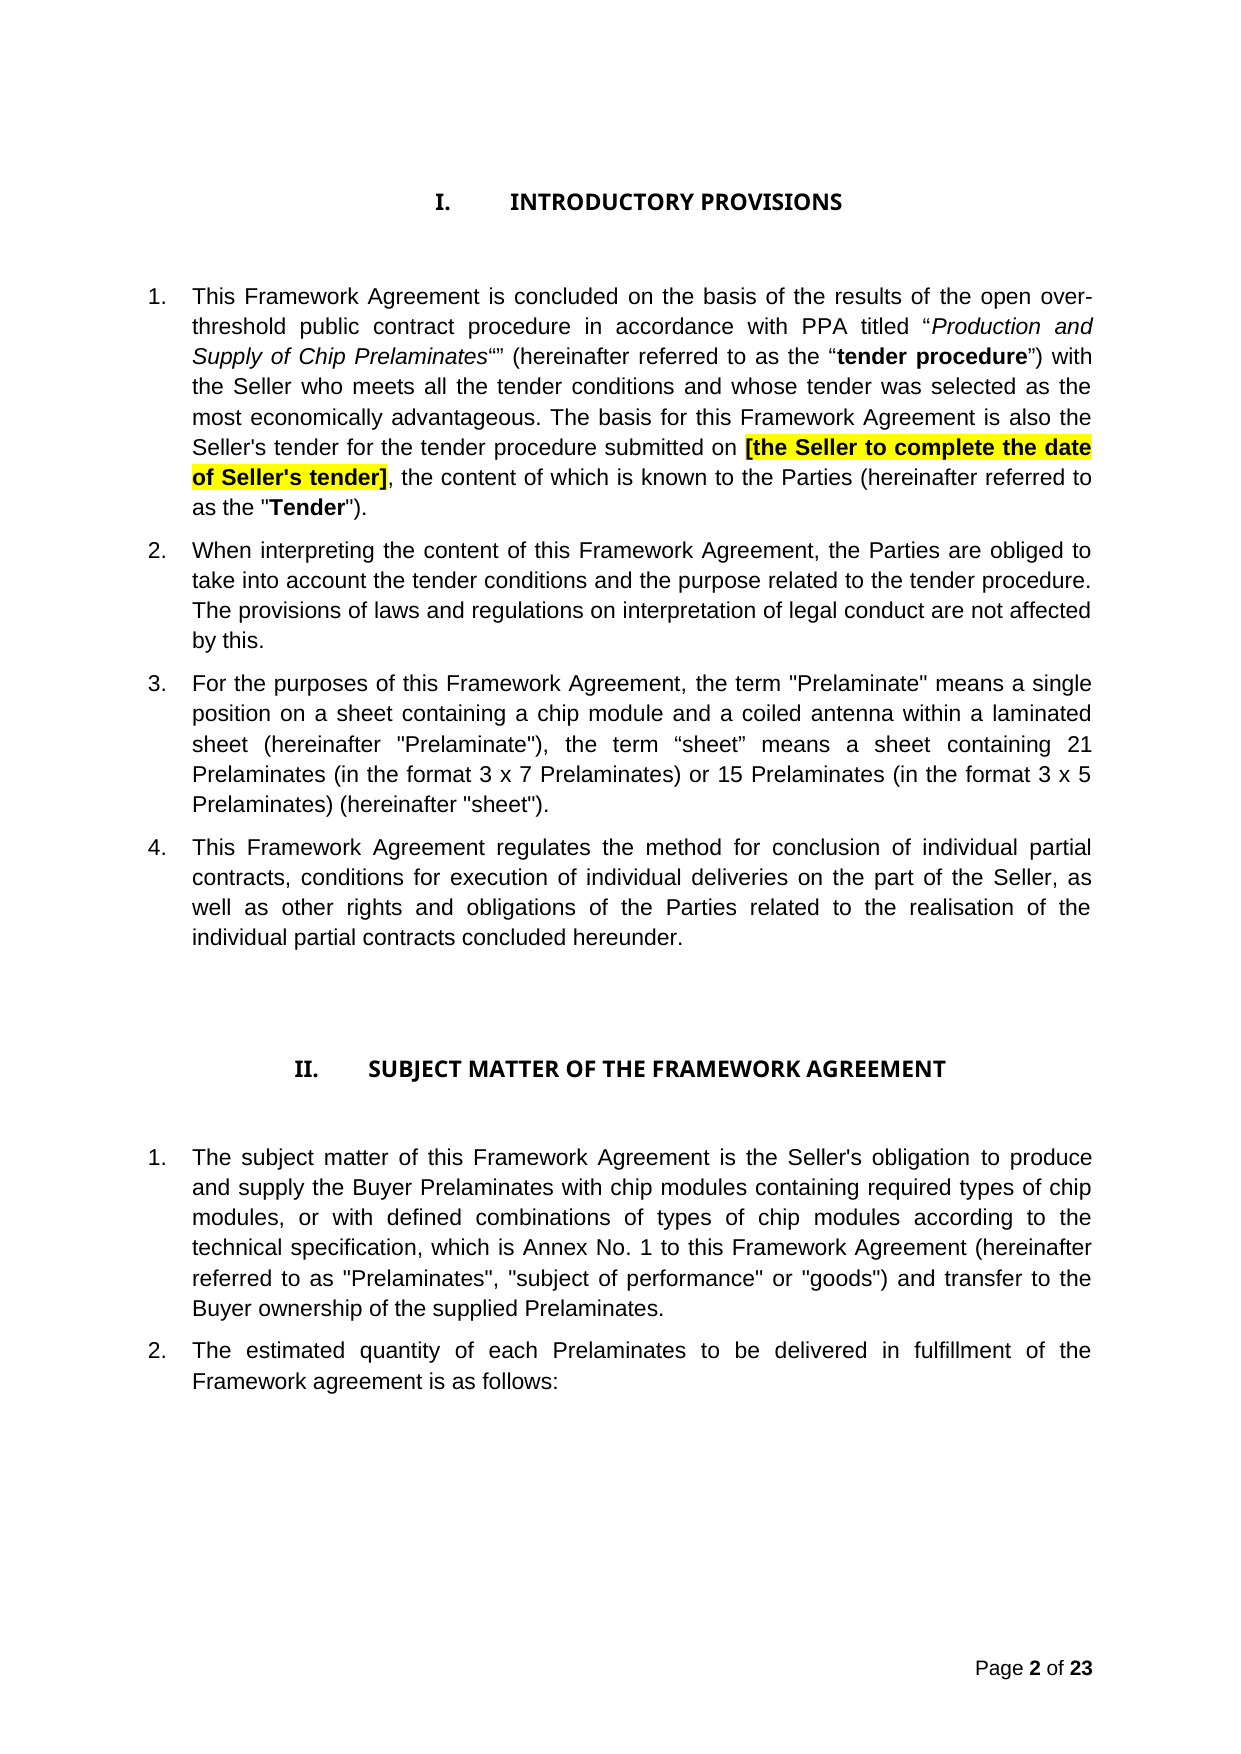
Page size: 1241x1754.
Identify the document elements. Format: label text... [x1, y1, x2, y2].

text II. SUBJECT MATTER OF THE FRAMEWORK AGREEMENT [148, 1052, 1093, 1084]
list This Framework Agreement regulates the method for conclusion of individual partial contracts, conditions for execution of individual deliveries on the part of the Seller, as well as other rights and obligations of the Parties related to the realisation of the individual partial contracts concluded hereunder. [148, 834, 1093, 951]
list INTRODUCTORY PROVISIONS [185, 186, 1093, 217]
list When interpreting the content of this Framework Agreement, the Parties are obliged to take into account the tender conditions and the purpose related to the tender procedure. The provisions of laws and regulations on interpretation of legal conduct are not affected by this. [148, 537, 1093, 654]
list The subject matter of this Framework Agreement is the Seller's obligation to produce and supply the Buyer Prelaminates with chip modules containing required types of chip modules, or with defined combinations of types of chip modules according to the technical specification, which is Annex No. 1 to this Framework Agreement (hereinafter referred to as "Prelaminates", "subject of performance" or "goods") and transfer to the Buyer ownership of the supplied Prelaminates. [148, 1144, 1093, 1321]
list This Framework Agreement is concluded on the basis of the results of the open over-threshold public contract procedure in accordance with PPA titled “Production and Supply of Chip Prelaminates“” (hereinafter referred to as the “tender procedure”) with the Seller who meets all the tender conditions and whose tender was selected as the most economically advantageous. The basis for this Framework Agreement is also the Seller's tender for the tender procedure submitted on [the Seller to complete the date of Seller's tender], the content of which is known to the Parties (hereinafter referred to as the "Tender"). [148, 283, 1093, 521]
list For the purposes of this Framework Agreement, the term "Prelaminate" means a single position on a sheet containing a chip module and a coiled antenna within a laminated sheet (hereinafter "Prelaminate"), the term “sheet” means a sheet containing 21 Prelaminates (in the format 3 x 7 Prelaminates) or 15 Prelaminates (in the format 3 x 5 Prelaminates) (hereinafter "sheet"). [148, 670, 1093, 817]
list The estimated quantity of each Prelaminates to be delivered in fulfillment of the Framework agreement is as follows: [148, 1337, 1093, 1394]
